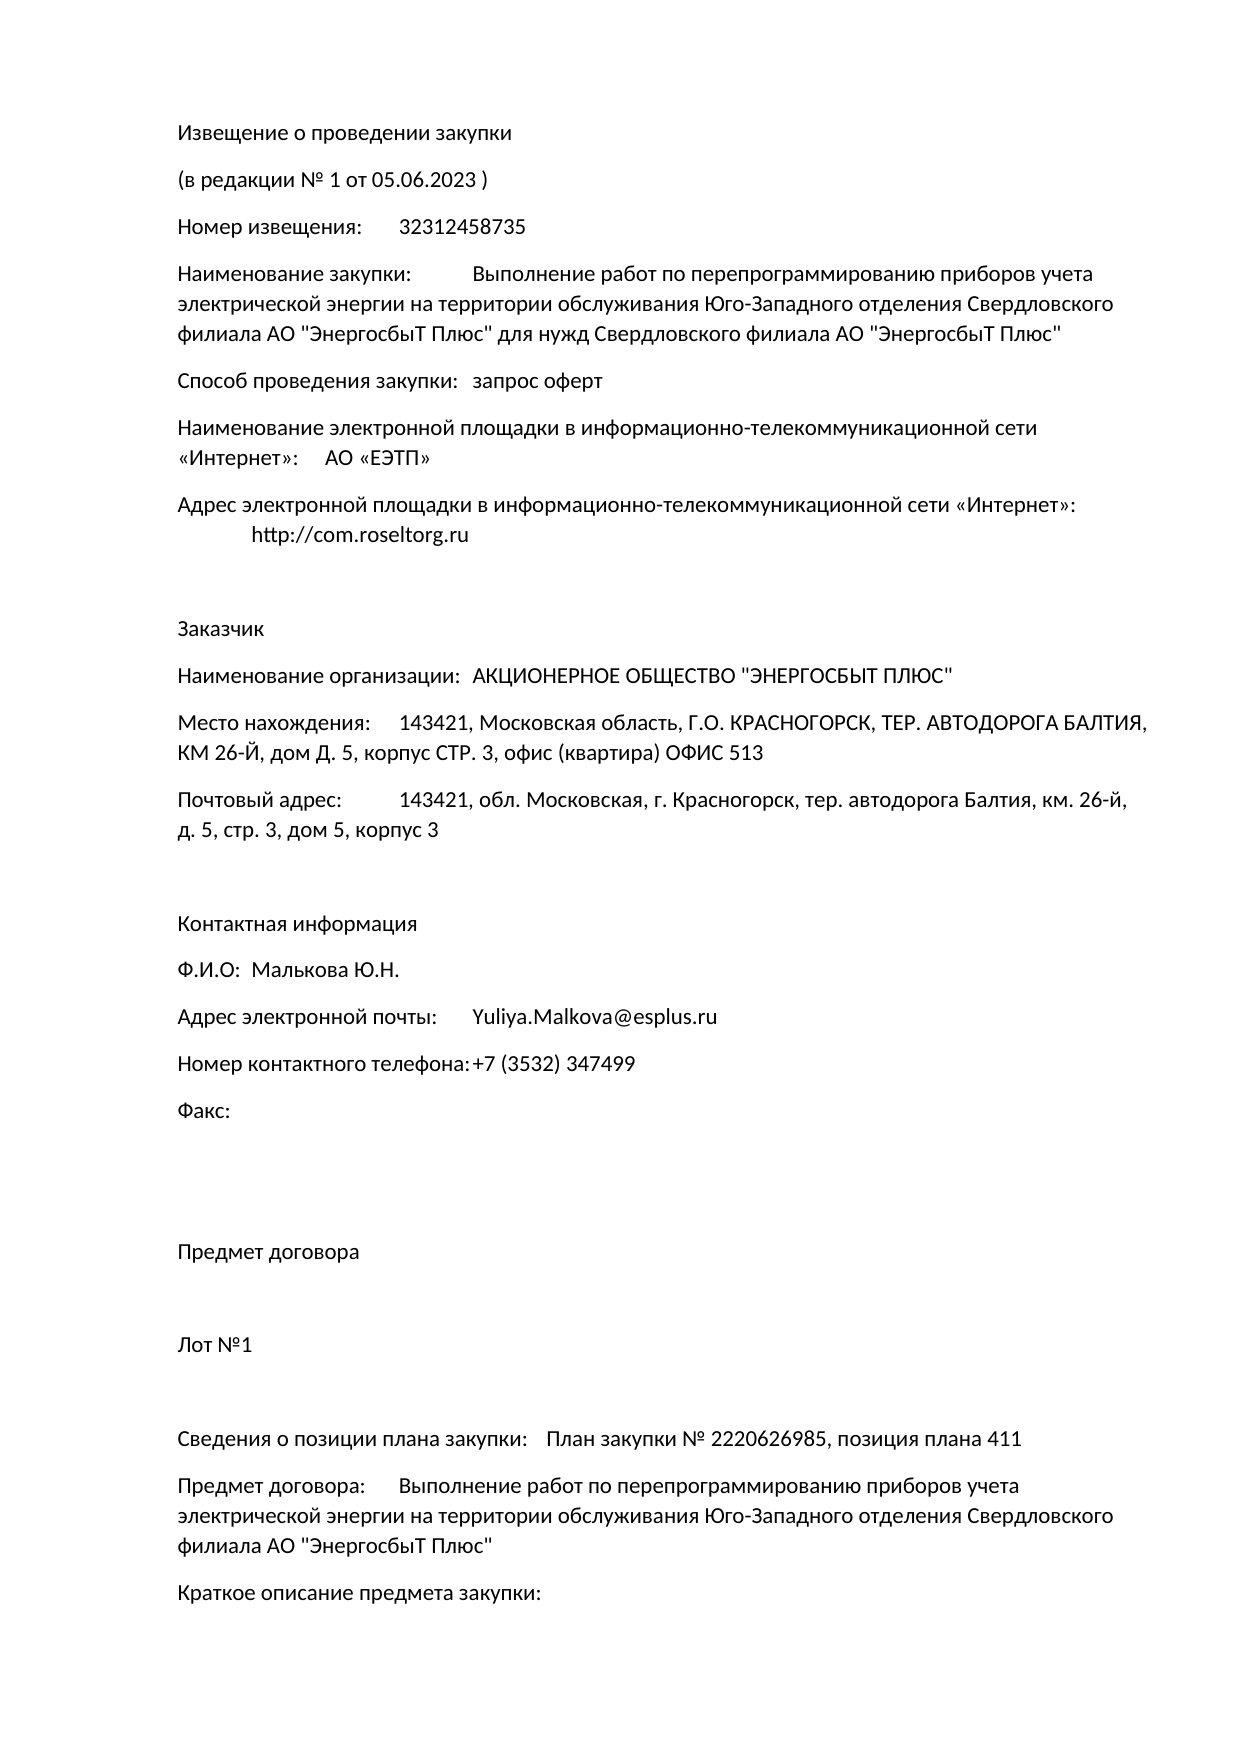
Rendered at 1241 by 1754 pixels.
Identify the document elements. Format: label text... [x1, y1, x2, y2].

text Извещение о проведении закупки [177, 118, 1152, 146]
text Факс: [177, 1096, 1152, 1124]
text Сведения о позиции плана закупки: План закупки № 2220626985, позиция плана 411 [177, 1424, 1152, 1452]
text (в редакции № 1 от 05.06.2023 ) [177, 165, 1152, 193]
text Контактная информация [177, 909, 1152, 937]
text Краткое описание предмета закупки: [177, 1578, 1152, 1607]
text Наименование закупки: Выполнение работ по перепрограммированию приборов учета электрической энергии на территории обслуживания Юго-Западного отделения Свердловского филиала АО "ЭнергосбыТ Плюс" для нужд Свердловского филиала АО "ЭнергосбыТ Плюс" [177, 259, 1152, 347]
text Способ проведения закупки: запрос оферт [177, 366, 1152, 394]
text Наименование электронной площадки в информационно-телекоммуникационной сети «Интернет»: АО «ЕЭТП» [177, 413, 1152, 471]
text Лот №1 [177, 1331, 1152, 1359]
text Предмет договора [177, 1237, 1152, 1265]
text Заказчик [177, 614, 1152, 642]
text Адрес электронной почты: Yuliya.Malkova@esplus.ru [177, 1002, 1152, 1031]
text Предмет договора: Выполнение работ по перепрограммированию приборов учета электрической энергии на территории обслуживания Юго-Западного отделения Свердловского филиала АО "ЭнергосбыТ Плюс" [177, 1471, 1152, 1560]
text Номер контактного телефона: +7 (3532) 347499 [177, 1049, 1152, 1077]
text Место нахождения: 143421, Московская область, Г.О. КРАСНОГОРСК, ТЕР. АВТОДОРОГА БАЛТИЯ, КМ 26-Й, дом Д. 5, корпус СТР. 3, офис (квартира) ОФИС 513 [177, 708, 1152, 766]
text Ф.И.О: Малькова Ю.Н. [177, 956, 1152, 984]
text Наименование организации: АКЦИОНЕРНОЕ ОБЩЕСТВО "ЭНЕРГОСБЫТ ПЛЮС" [177, 661, 1152, 689]
text Почтовый адрес: 143421, обл. Московская, г. Красногорск, тер. автодорога Балтия, км. 26-й, д. 5, стр. 3, дом 5, корпус 3 [177, 785, 1152, 843]
text Номер извещения: 32312458735 [177, 212, 1152, 240]
text Адрес электронной площадки в информационно-телекоммуникационной сети «Интернет»: http://com.roseltorg.ru [177, 490, 1152, 548]
